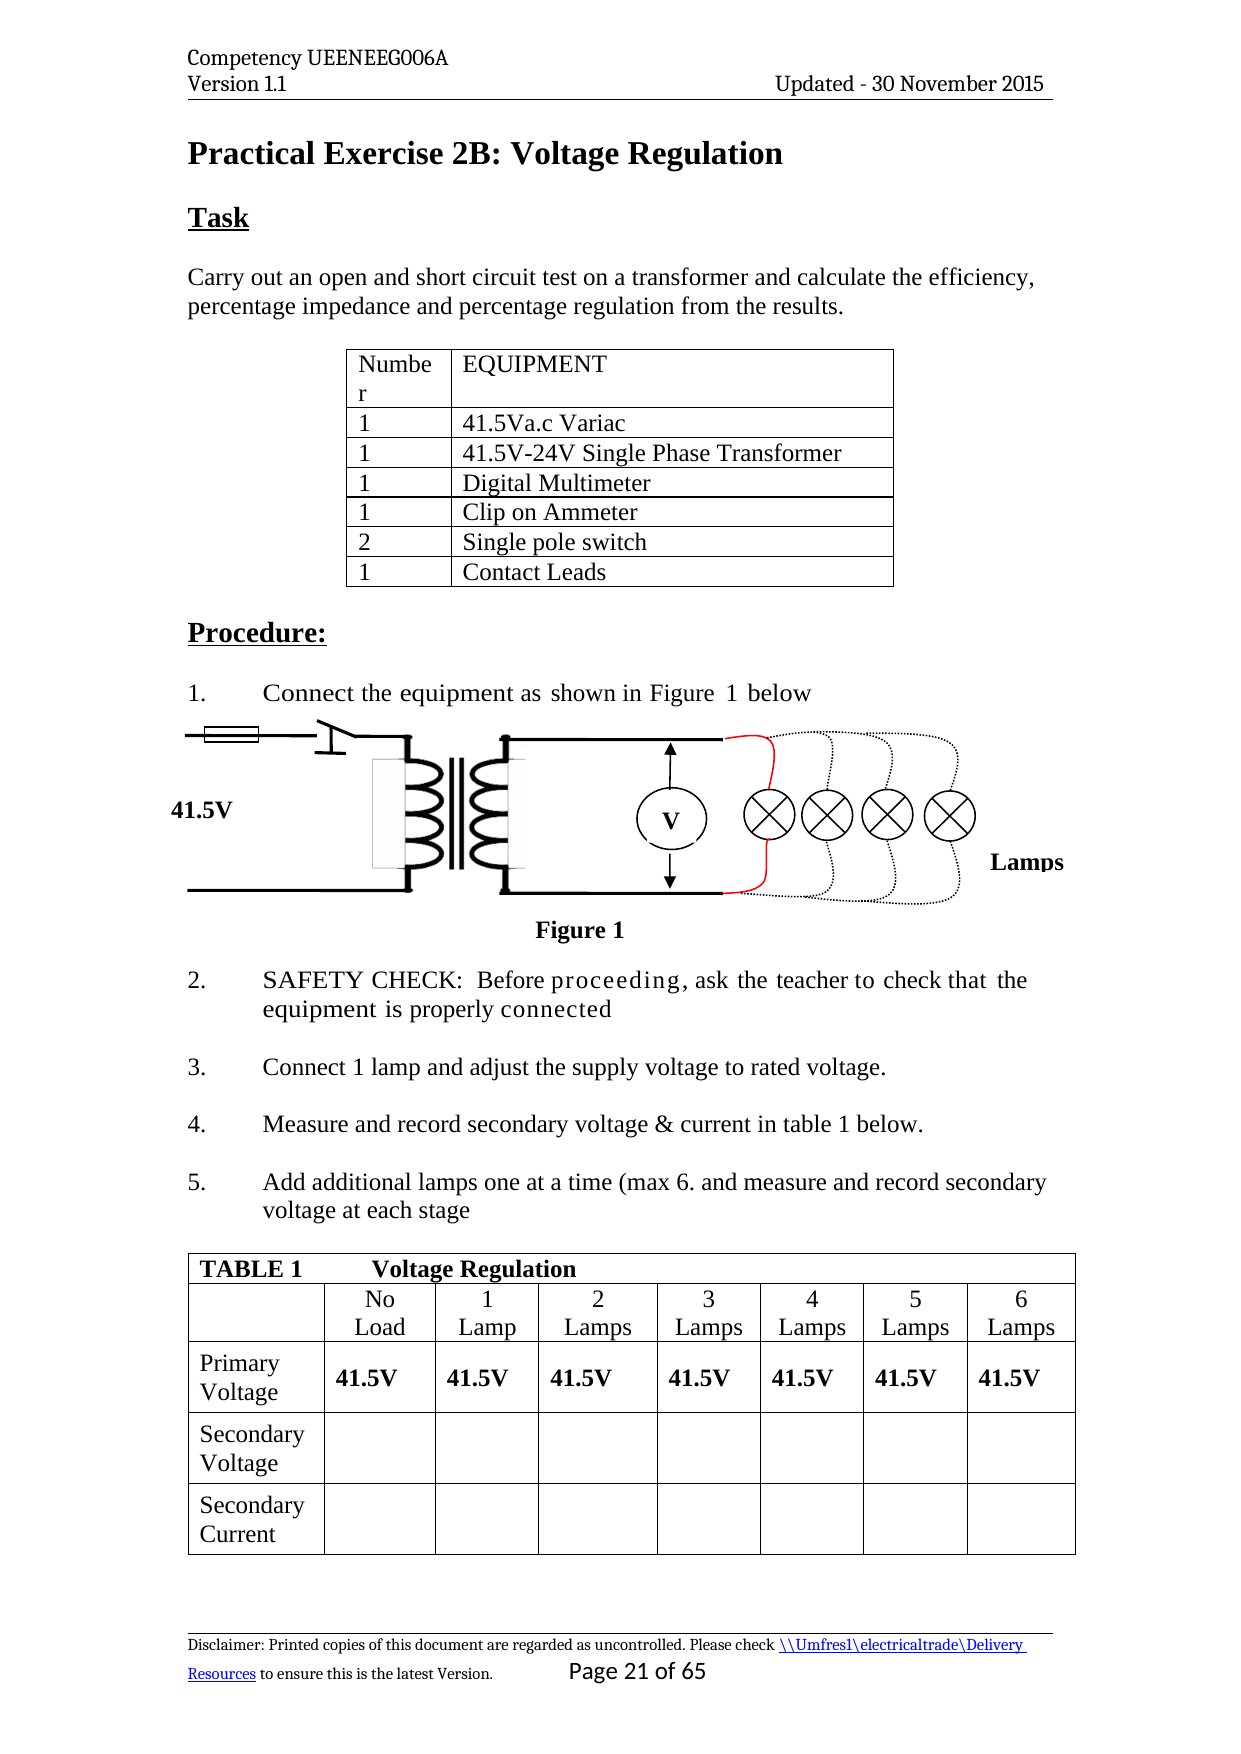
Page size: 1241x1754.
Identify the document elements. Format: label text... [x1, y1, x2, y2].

table_cell [658, 1484, 760, 1554]
list Measure and record secondary voltage & current in table 1 below. [187, 1109, 1053, 1138]
table_cell 1 [347, 468, 451, 496]
table_cell Digital Multimeter [452, 468, 893, 496]
table_cell 1 [347, 498, 451, 526]
table_cell [864, 1484, 967, 1554]
table_cell [864, 1413, 967, 1483]
table_cell 41.5V [968, 1342, 1075, 1412]
table_cell 41.5V [658, 1342, 760, 1412]
text Carry out an open and short circuit test on a transformer and calculate the efficiency, percentage impedance and percentage regulation from the results. [187, 262, 1053, 320]
table_cell 3 Lamps [658, 1284, 760, 1341]
table_cell No Load [325, 1284, 435, 1341]
table_cell 41.5V-24V Single Phase Transformer [452, 438, 893, 467]
table_cell [761, 1413, 863, 1483]
subtitle Task [187, 200, 1055, 233]
table_cell 41.5V [325, 1342, 435, 1412]
picture [371, 733, 526, 894]
table_cell [658, 1413, 760, 1483]
table_cell 41.5Va.c Variac [452, 408, 893, 437]
table_cell 1 [347, 557, 451, 586]
table_cell 41.5V [864, 1342, 967, 1412]
table_cell Single pole switch [452, 527, 893, 556]
table_cell [436, 1413, 538, 1483]
table_cell [761, 1484, 863, 1554]
table_header EQUIPMENT [452, 350, 893, 407]
subtitle Practical Exercise 2B: Voltage Regulation [187, 133, 1053, 171]
table_cell [539, 1484, 657, 1554]
table_cell 2 Lamps [539, 1284, 657, 1341]
table_cell 2 [347, 527, 451, 556]
table_header TABLE 1 Voltage Regulation [189, 1254, 1075, 1283]
table_cell [436, 1484, 538, 1554]
table_cell 1 [347, 438, 451, 467]
table_cell 41.5V [761, 1342, 863, 1412]
table_cell [325, 1413, 435, 1483]
table_cell 41.5V [436, 1342, 538, 1412]
table_cell Primary Voltage [189, 1342, 324, 1412]
list Add additional lamps one at a time (max 6. and measure and record secondary voltage at each stage [187, 1167, 1053, 1224]
table_cell [325, 1484, 435, 1554]
subtitle Procedure: [187, 616, 1055, 649]
table_cell [968, 1484, 1075, 1554]
table_cell Secondary Voltage [189, 1413, 324, 1483]
table_cell Clip on Ammeter [452, 498, 893, 526]
table_cell 5 Lamps [864, 1284, 967, 1341]
list Connect the equipment as shown in Figure 1 below [187, 678, 1053, 707]
table_cell 41.5V [539, 1342, 657, 1412]
table_cell 4 Lamps [761, 1284, 863, 1341]
list Connect 1 lamp and adjust the supply voltage to rated voltage. [187, 1052, 1053, 1080]
list SAFETY CHECK: Before proceeding, ask the teacher to check that the equipment is properly connected [187, 965, 1053, 1023]
table_cell 1 [347, 408, 451, 437]
table_header Number [347, 350, 451, 407]
table_cell [968, 1413, 1075, 1483]
table_cell 6 Lamps [968, 1284, 1075, 1341]
table_cell [539, 1413, 657, 1483]
table_cell [189, 1284, 324, 1341]
table_cell Contact Leads [452, 557, 893, 586]
table_cell Secondary Current [189, 1484, 324, 1554]
table_cell 1 Lamp [436, 1284, 538, 1341]
